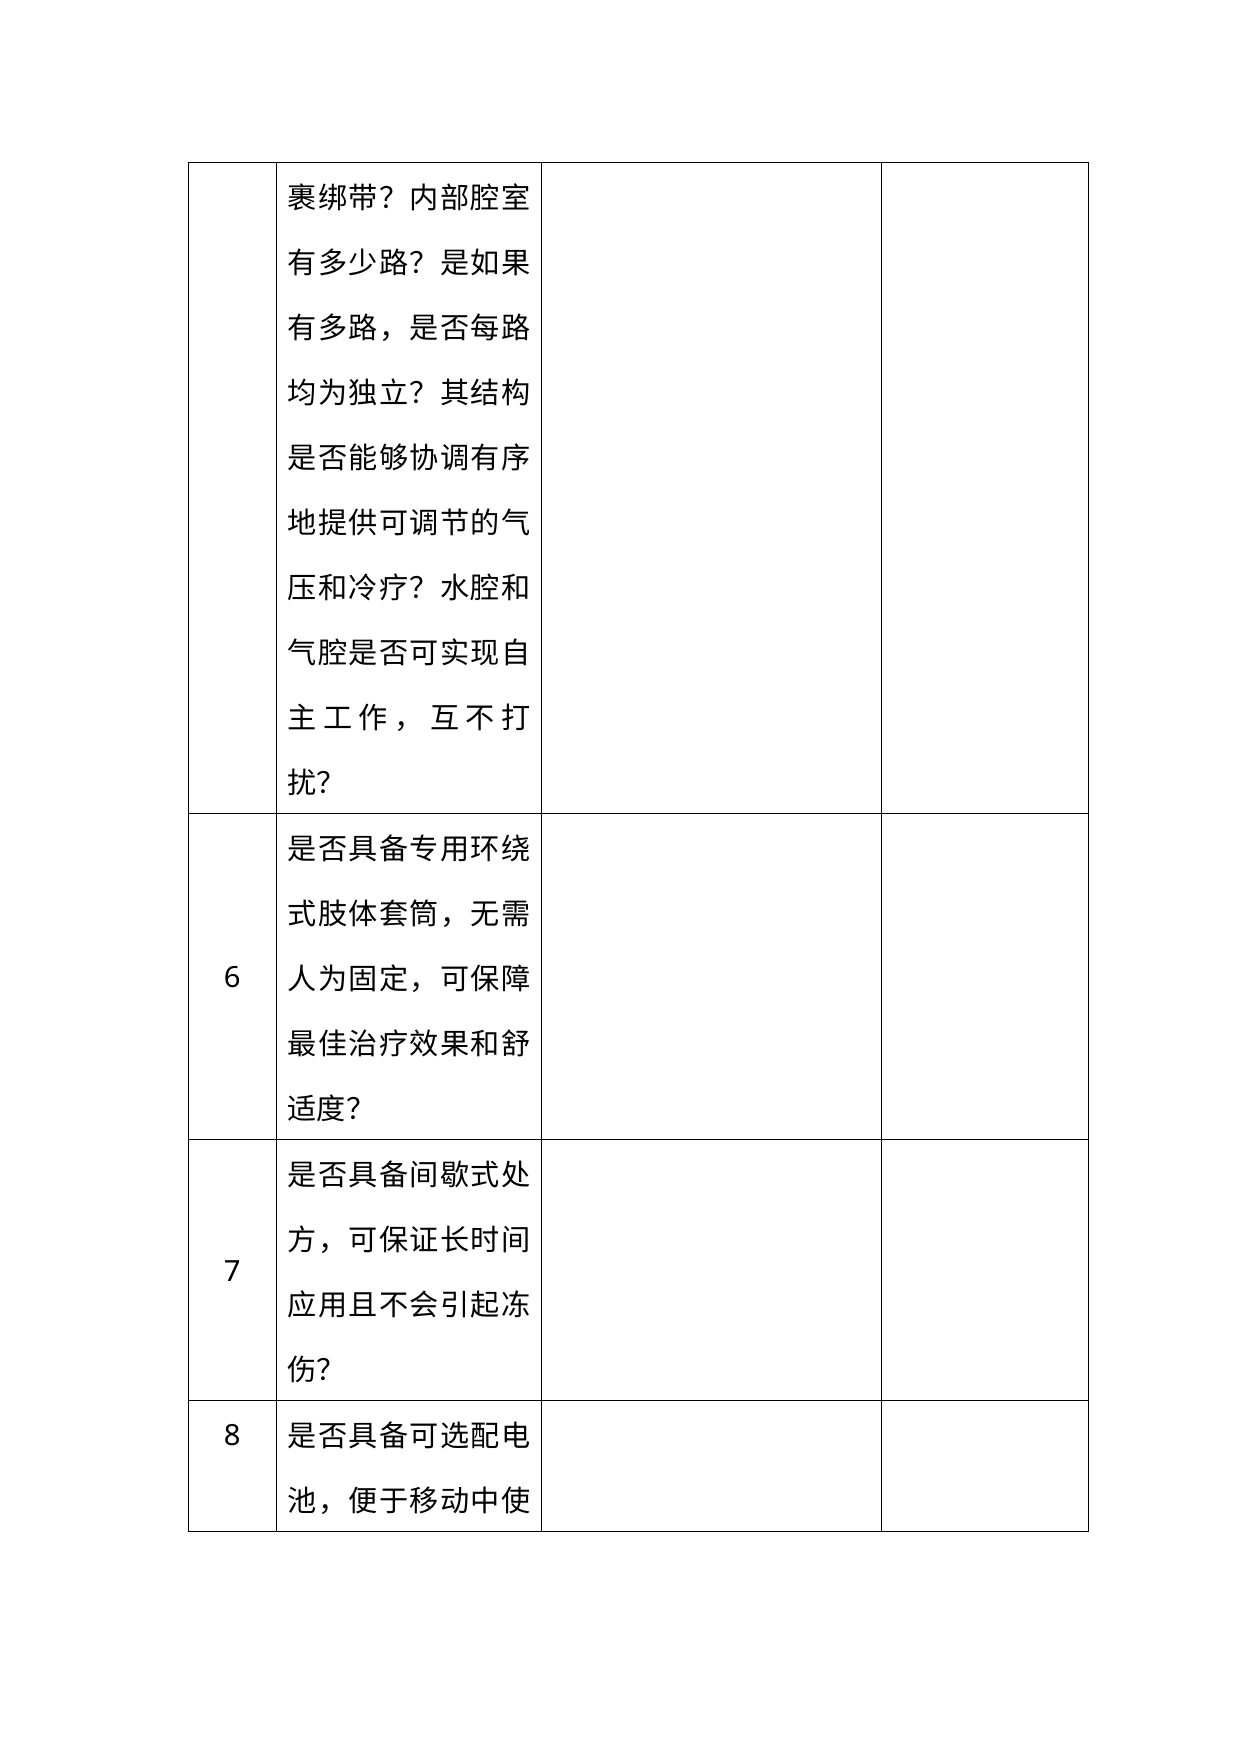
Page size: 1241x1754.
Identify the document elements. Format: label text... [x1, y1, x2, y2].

table_cell [542, 1140, 881, 1400]
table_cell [277, 1401, 541, 1531]
table_cell [882, 163, 1088, 813]
table_cell [542, 163, 881, 813]
table_cell [882, 814, 1088, 1139]
table_cell 是否具备间歇式处方，可保证长时间应用且不会引起冻伤？ [277, 1140, 541, 1400]
table_cell 8 [189, 1401, 276, 1531]
table_cell [542, 814, 881, 1139]
table_cell [882, 1140, 1088, 1400]
table_cell 5 [189, 163, 276, 813]
table_cell [542, 1401, 881, 1531]
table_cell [277, 163, 541, 813]
table_cell 6 [189, 814, 276, 1139]
table_cell 是否具备专用环绕式肢体套筒，无需人为固定，可保障最佳治疗效果和舒适度？ [277, 814, 541, 1139]
table_cell [882, 1401, 1088, 1531]
table_cell 7 [189, 1140, 276, 1400]
